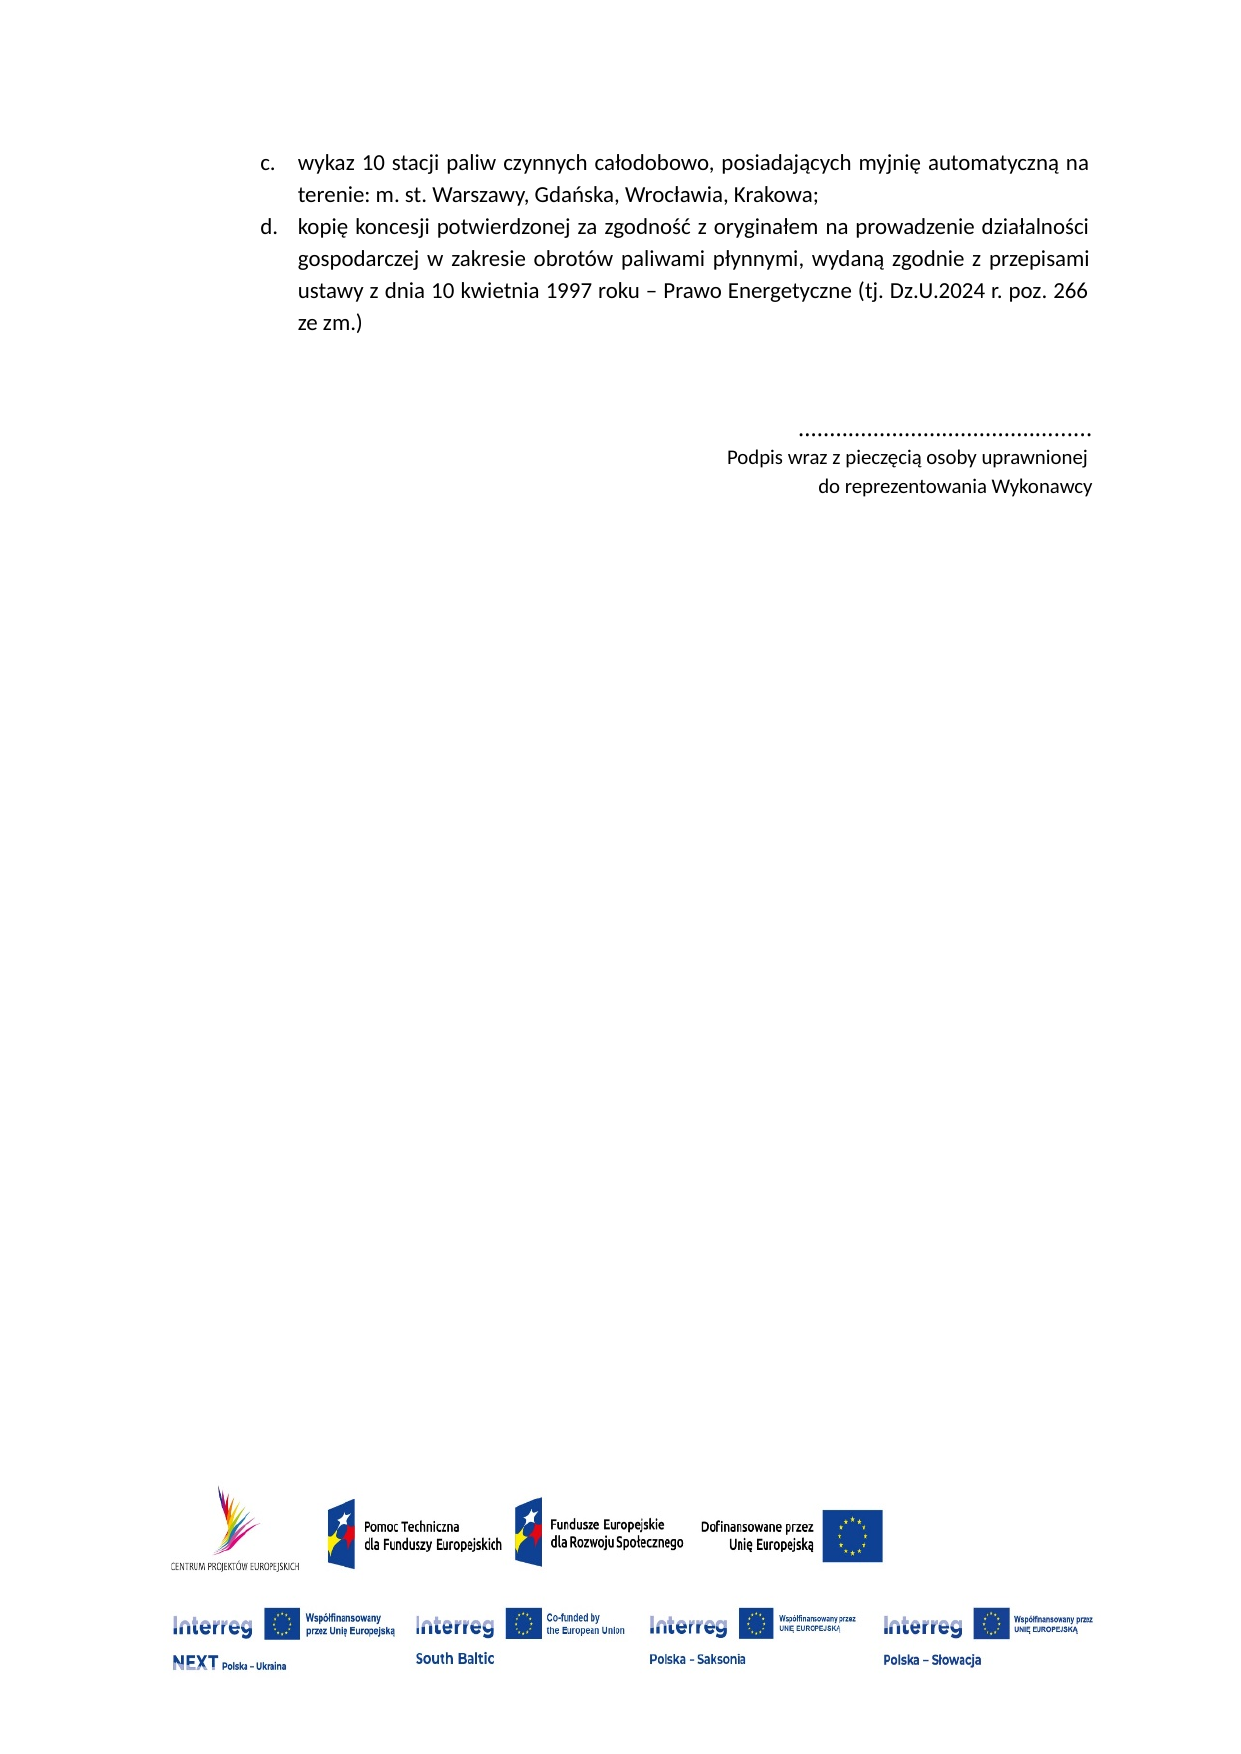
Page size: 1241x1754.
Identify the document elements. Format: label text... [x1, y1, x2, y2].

picture [147, 1472, 1135, 1681]
list wykaz 10 stacji paliw czynnych całodobowo, posiadających myjnię automatyczną na terenie: m. st. Warszawy, Gdańska, Wrocławia, Krakowa; [260, 148, 1091, 208]
list kopię koncesji potwierdzonej za zgodność z oryginałem na prowadzenie działalności gospodarczej w zakresie obrotów paliwami płynnymi, wydaną zgodnie z przepisami ustawy z dnia 10 kwietnia 1997 roku – Prawo Energetyczne (tj. Dz.U.2024 r. poz. 266 ze zm.) [260, 212, 1091, 337]
text Podpis wraz z pieczęcią osoby uprawnionej do reprezentowania Wykonawcy [148, 444, 1093, 499]
